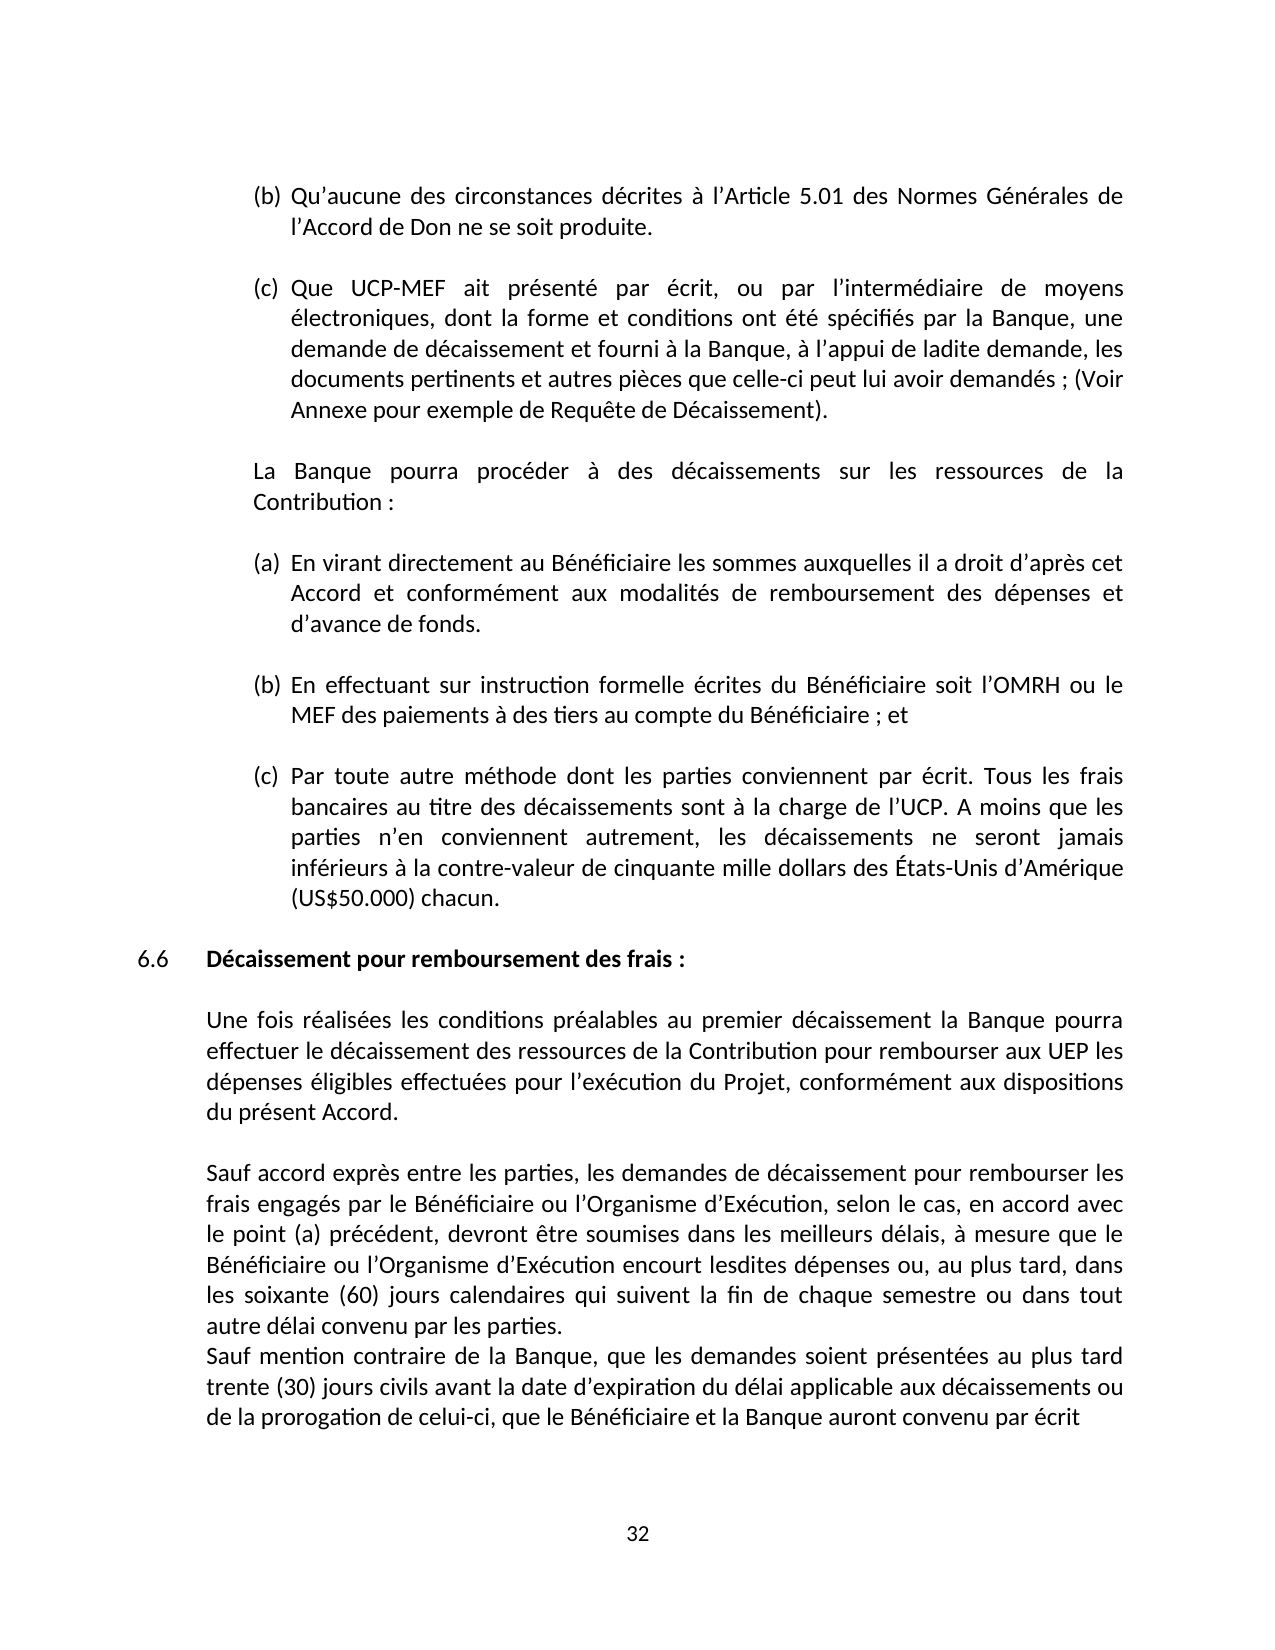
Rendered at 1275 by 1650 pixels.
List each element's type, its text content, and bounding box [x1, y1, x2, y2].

text La Banque pourra procéder à des décaissements sur les ressources de la Contribution : [253, 455, 1125, 516]
list Une fois réalisées les conditions préalables au premier décaissement la Banque pourra effectuer le décaissement des ressources de la Contribution pour rembourser aux UEP les dépenses éligibles effectuées pour l’exécution du Projet, conformément aux dispositions du présent Accord. [206, 1004, 1125, 1127]
list En effectuant sur instruction formelle écrites du Bénéficiaire soit l’OMRH ou le MEF des paiements à des tiers au compte du Bénéficiaire ; et [253, 669, 1125, 730]
list En virant directement au Bénéficiaire les sommes auxquelles il a droit d’après cet Accord et conformément aux modalités de remboursement des dépenses et d’avance de fonds. [253, 547, 1125, 638]
list Que UCP-MEF ait présenté par écrit, ou par l’intermédiaire de moyens électroniques, dont la forme et conditions ont été spécifiés par la Banque, une demande de décaissement et fourni à la Banque, à l’appui de ladite demande, les documents pertinents et autres pièces que celle-ci peut lui avoir demandés ; (Voir Annexe pour exemple de Requête de Décaissement). [253, 272, 1125, 425]
list Par toute autre méthode dont les parties conviennent par écrit. Tous les frais bancaires au titre des décaissements sont à la charge de l’UCP. A moins que les parties n’en conviennent autrement, les décaissements ne seront jamais inférieurs à la contre-valeur de cinquante mille dollars des États-Unis d’Amérique (US$50.000) chacun. [253, 760, 1125, 913]
list Sauf accord exprès entre les parties, les demandes de décaissement pour rembourser les frais engagés par le Bénéficiaire ou l’Organisme d’Exécution, selon le cas, en accord avec le point (a) précédent, devront être soumises dans les meilleurs délais, à mesure que le Bénéficiaire ou l’Organisme d’Exécution encourt lesdites dépenses ou, au plus tard, dans les soixante (60) jours calendaires qui suivent la fin de chaque semestre ou dans tout autre délai convenu par les parties. [206, 1157, 1125, 1340]
list Décaissement pour remboursement des frais : [169, 943, 1125, 974]
list Qu’aucune des circonstances décrites à l’Article 5.01 des Normes Générales de l’Accord de Don ne se soit produite. [253, 181, 1125, 242]
list Sauf mention contraire de la Banque, que les demandes soient présentées au plus tard trente (30) jours civils avant la date d’expiration du délai applicable aux décaissements ou de la prorogation de celui-ci, que le Bénéficiaire et la Banque auront convenu par écrit [206, 1340, 1125, 1432]
